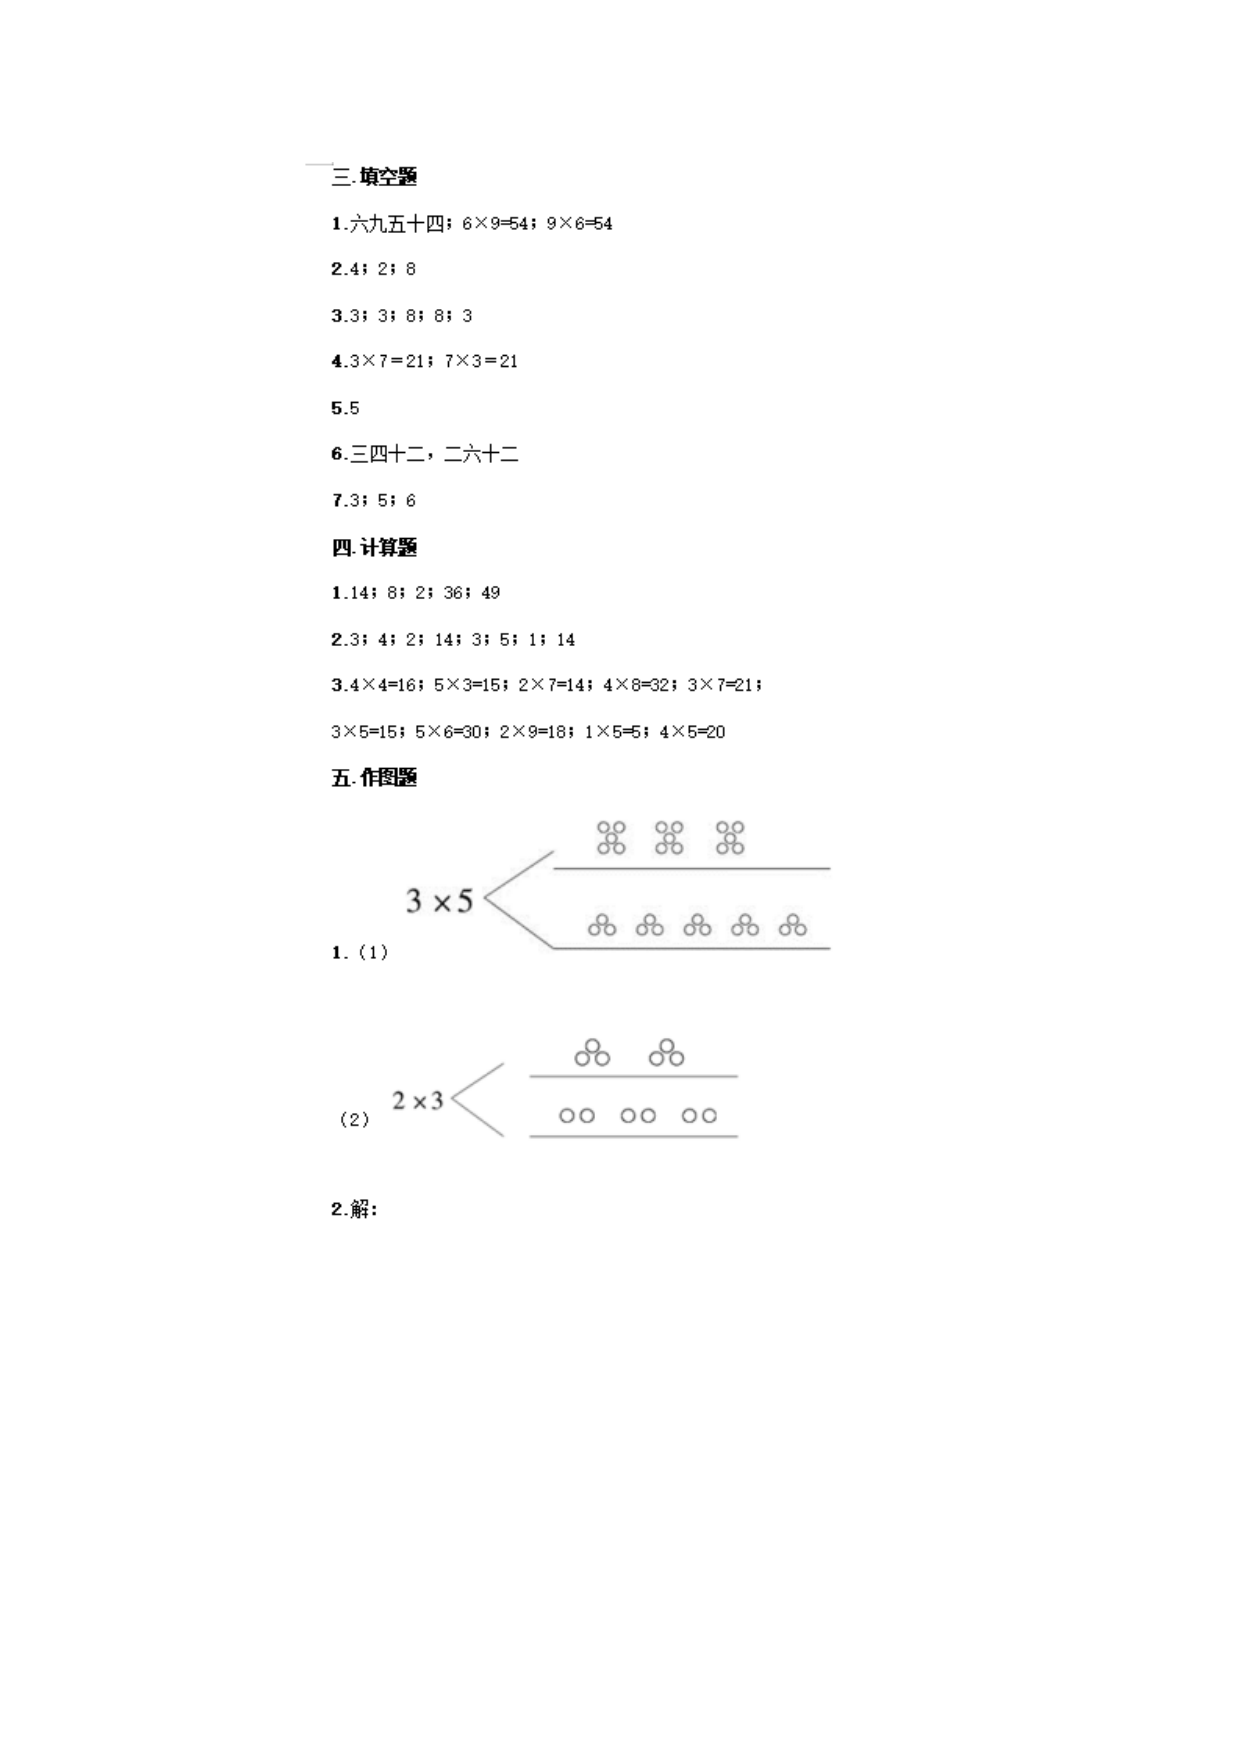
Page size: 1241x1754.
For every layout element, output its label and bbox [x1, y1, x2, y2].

picture [301, 162, 939, 1242]
